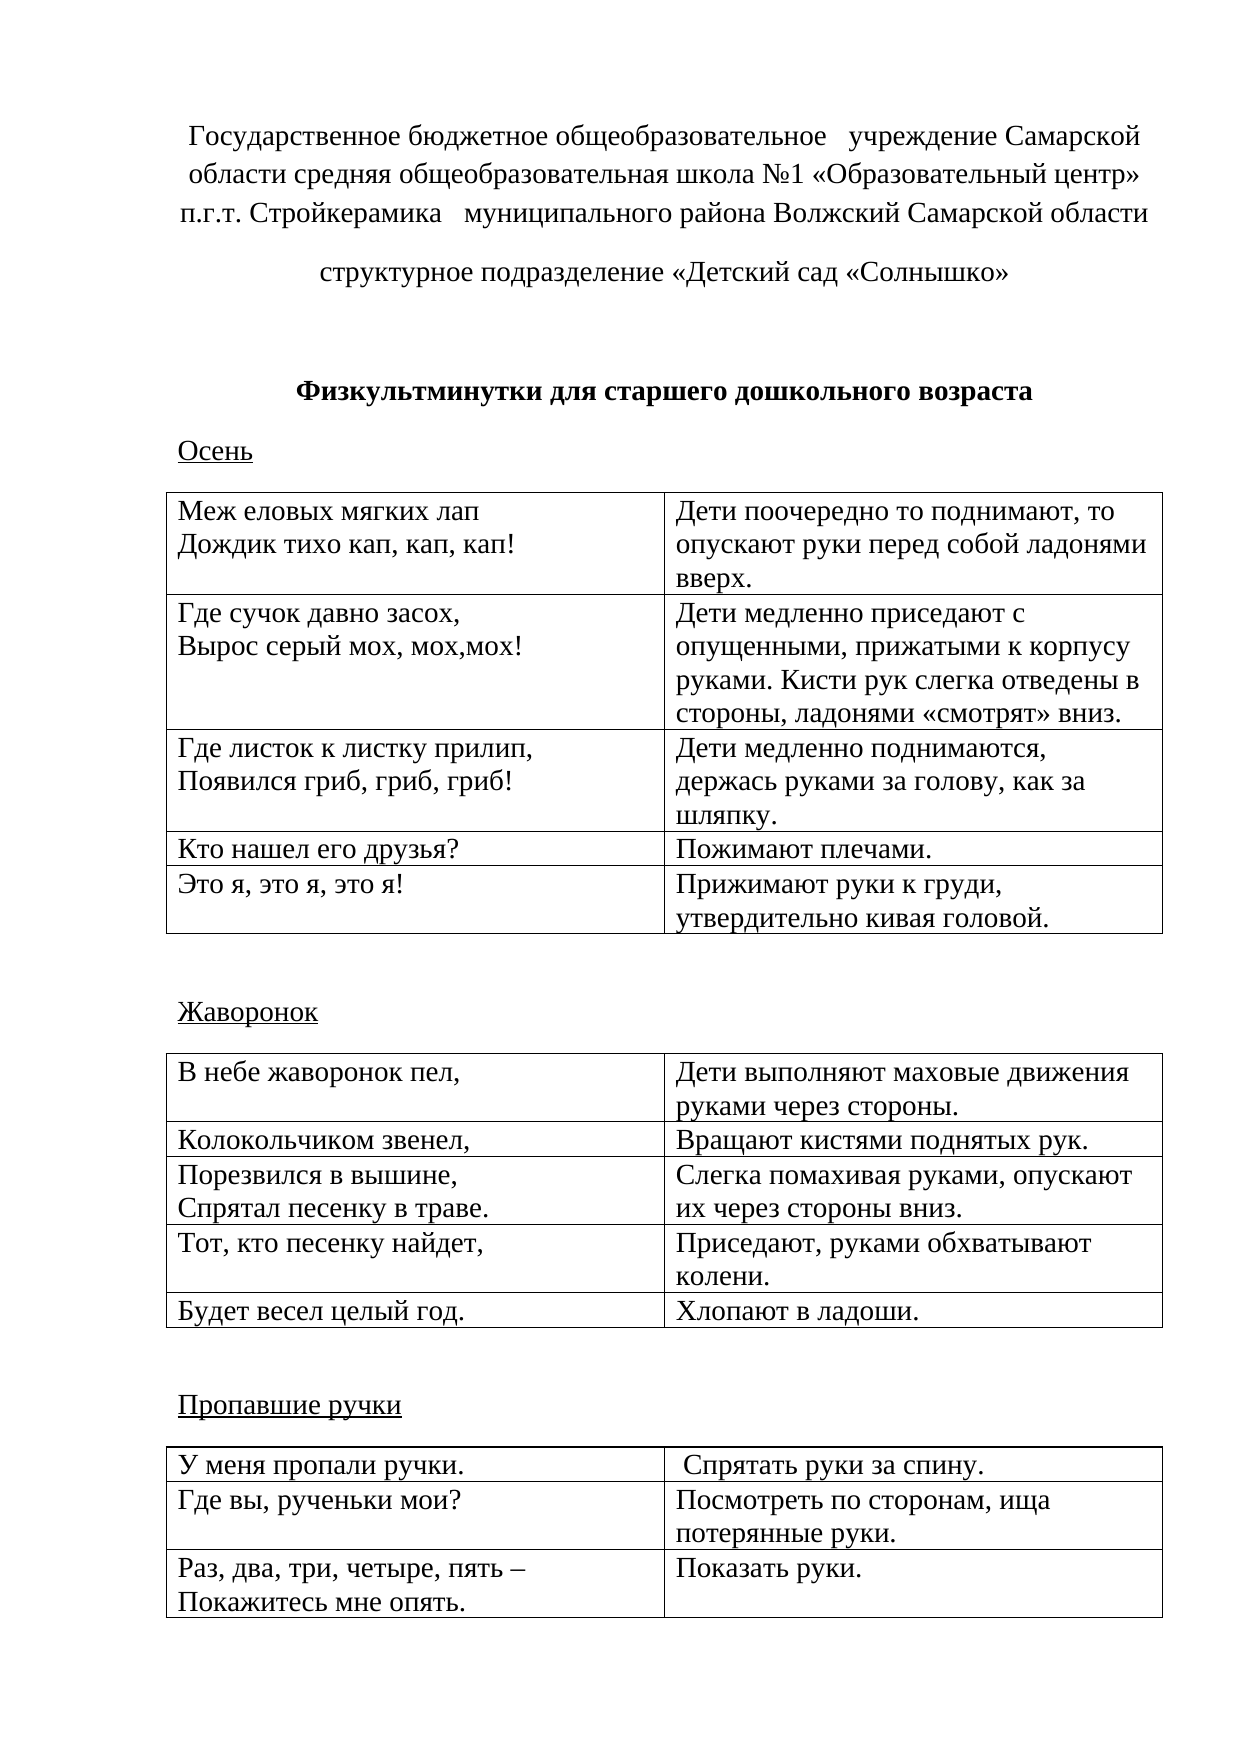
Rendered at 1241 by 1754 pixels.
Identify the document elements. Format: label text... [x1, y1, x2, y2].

table_cell Где сучок давно засох, Вырос серый мох, мох,мох! [167, 595, 664, 729]
table_cell Посмотреть по сторонам, ища потерянные руки. [665, 1482, 1162, 1549]
table_cell Тот, кто песенку найдет, [167, 1225, 664, 1292]
table_cell Где вы, рученьки мои? [167, 1482, 664, 1549]
table_cell Порезвился в вышине, Спрятал песенку в траве. [167, 1157, 664, 1224]
table_cell Пожимают плечами. [665, 832, 1162, 865]
table_cell Слегка помахивая руками, опускают их через стороны вниз. [665, 1157, 1162, 1224]
table_cell Вращают кистями поднятых рук. [665, 1122, 1162, 1156]
table_header Дети поочередно то поднимают, то опускают руки перед собой ладонями вверх. [665, 493, 1162, 594]
text Осень [177, 433, 1152, 466]
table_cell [167, 1550, 664, 1617]
table_cell Дети медленно поднимаются, держась руками за голову, как за шляпку. [665, 730, 1162, 831]
table_cell Кто нашел его друзья? [167, 832, 664, 865]
text Государственное бюджетное общеобразовательное учреждение Самарской области средняя общеобразовательная школа №1 «Образовательный центр» п.г.т. Стройкерамика муниципального района Волжский Самарской области [177, 118, 1152, 229]
table_header Спрятать руки за спину. [665, 1448, 1162, 1481]
text структурное подразделение «Детский сад «Солнышко» [177, 254, 1152, 288]
text Физкультминутки для старшего дошкольного возраста [177, 373, 1152, 407]
table_header Дети выполняют маховые движения руками через стороны. [665, 1054, 1162, 1121]
table_header У меня пропали ручки. [167, 1448, 664, 1481]
table_cell Колокольчиком звенел, [167, 1122, 664, 1156]
table_cell Это я, это я, это я! [167, 866, 664, 933]
table_header Меж еловых мягких лап Дождик тихо кап, кап, кап! [167, 493, 664, 594]
table_cell Хлопают в ладоши. [665, 1293, 1162, 1327]
table_cell Где листок к листку прилип, Появился гриб, гриб, гриб! [167, 730, 664, 831]
table_cell Будет весел целый год. [167, 1293, 664, 1327]
text Жаворонок [177, 994, 1152, 1027]
table_cell Дети медленно приседают с опущенными, прижатыми к корпусу руками. Кисти рук слегка отведены в стороны, ладонями «смотрят» вниз. [665, 595, 1162, 729]
table_cell Показать руки. [665, 1550, 1162, 1617]
table_cell Прижимают руки к груди, утвердительно кивая головой. [665, 866, 1162, 933]
table_header В небе жаворонок пел, [167, 1054, 664, 1121]
text Пропавшие ручки [177, 1387, 1152, 1421]
table_cell Приседают, руками обхватывают колени. [665, 1225, 1162, 1292]
